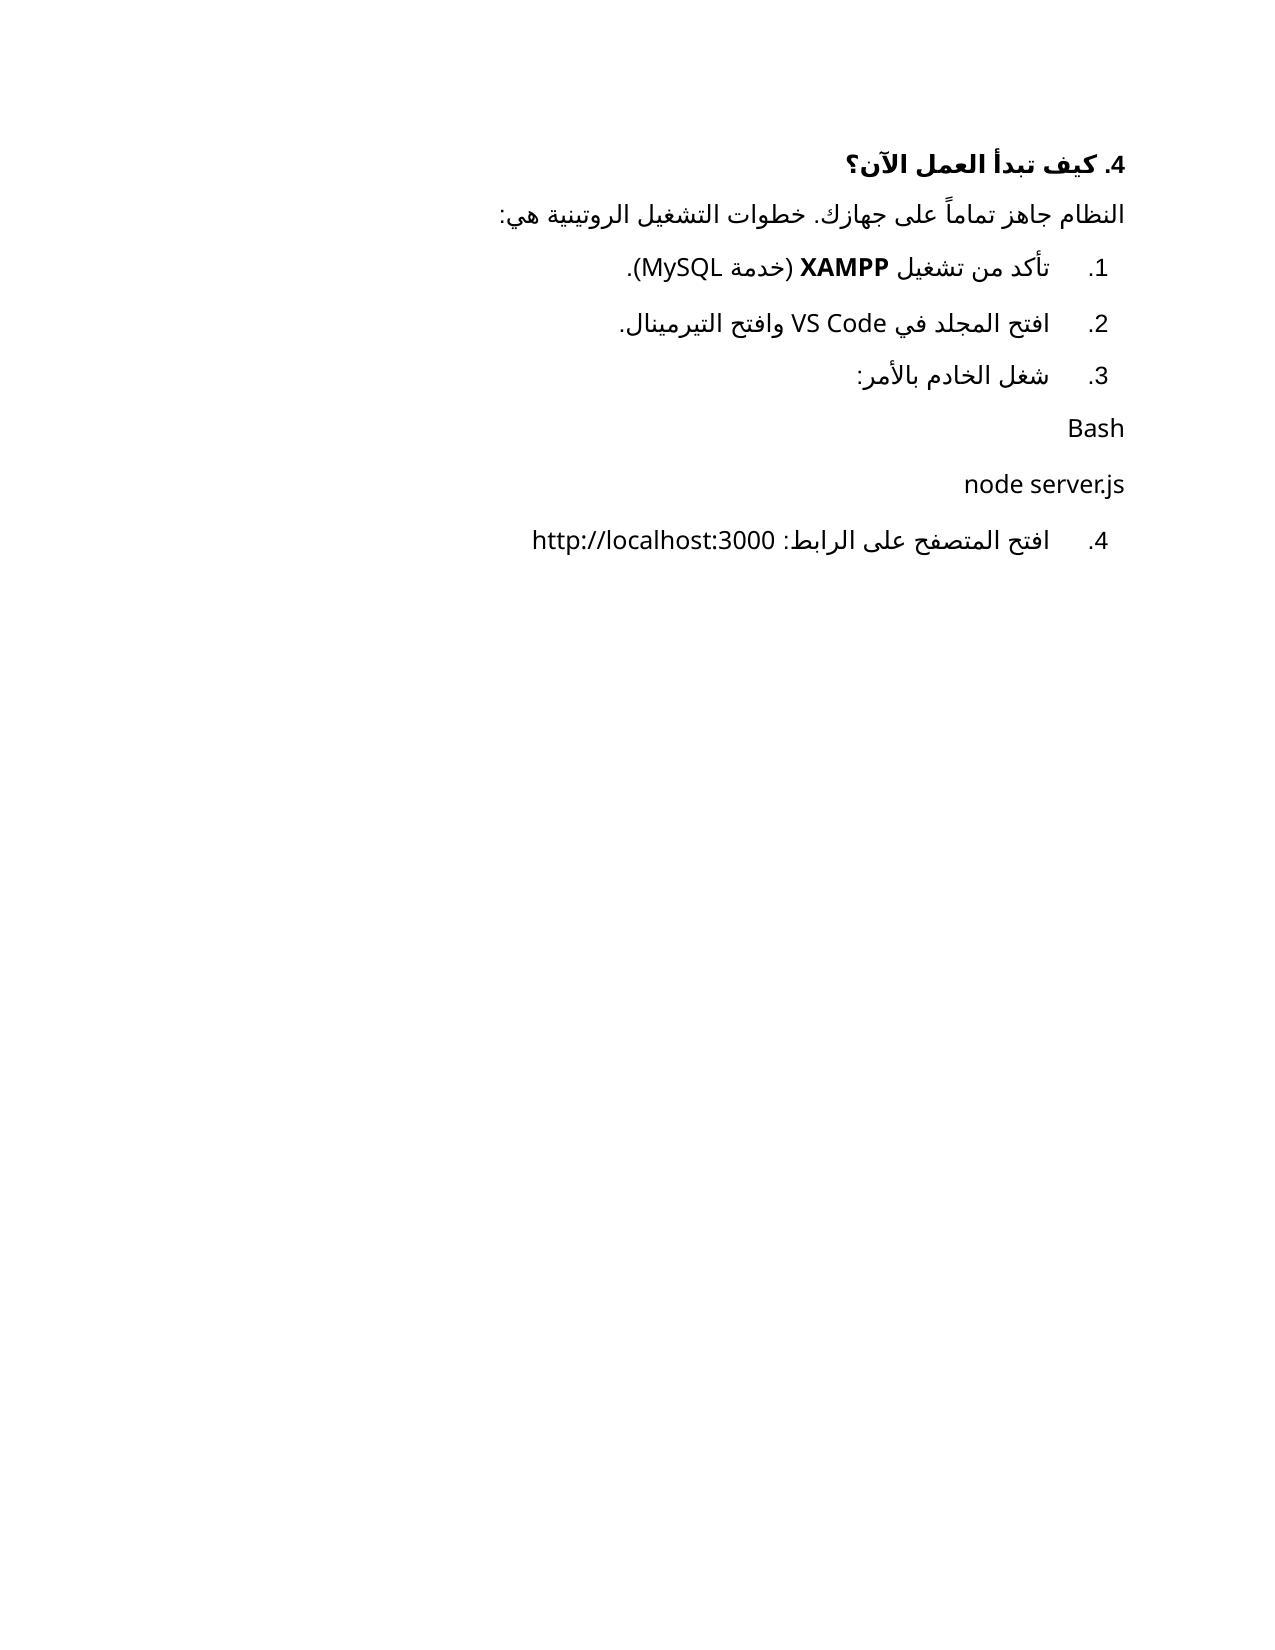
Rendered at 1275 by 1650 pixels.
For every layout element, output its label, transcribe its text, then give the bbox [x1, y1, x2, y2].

list افتح المجلد في VS Code وافتح التيرمينال. [150, 305, 1087, 339]
list افتح المتصفح على الرابط: http://localhost:3000 [150, 522, 1087, 556]
text node server.js [150, 467, 1125, 501]
text النظام جاهز تماماً على جهازك. خطوات التشغيل الروتينية هي: [150, 200, 1125, 228]
list شغل الخادم بالأمر: [150, 361, 1087, 390]
list تأكد من تشغيل XAMPP (خدمة MySQL). [150, 249, 1087, 283]
text Bash [150, 411, 1125, 445]
text 4. كيف تبدأ العمل الآن؟ [150, 150, 1125, 179]
